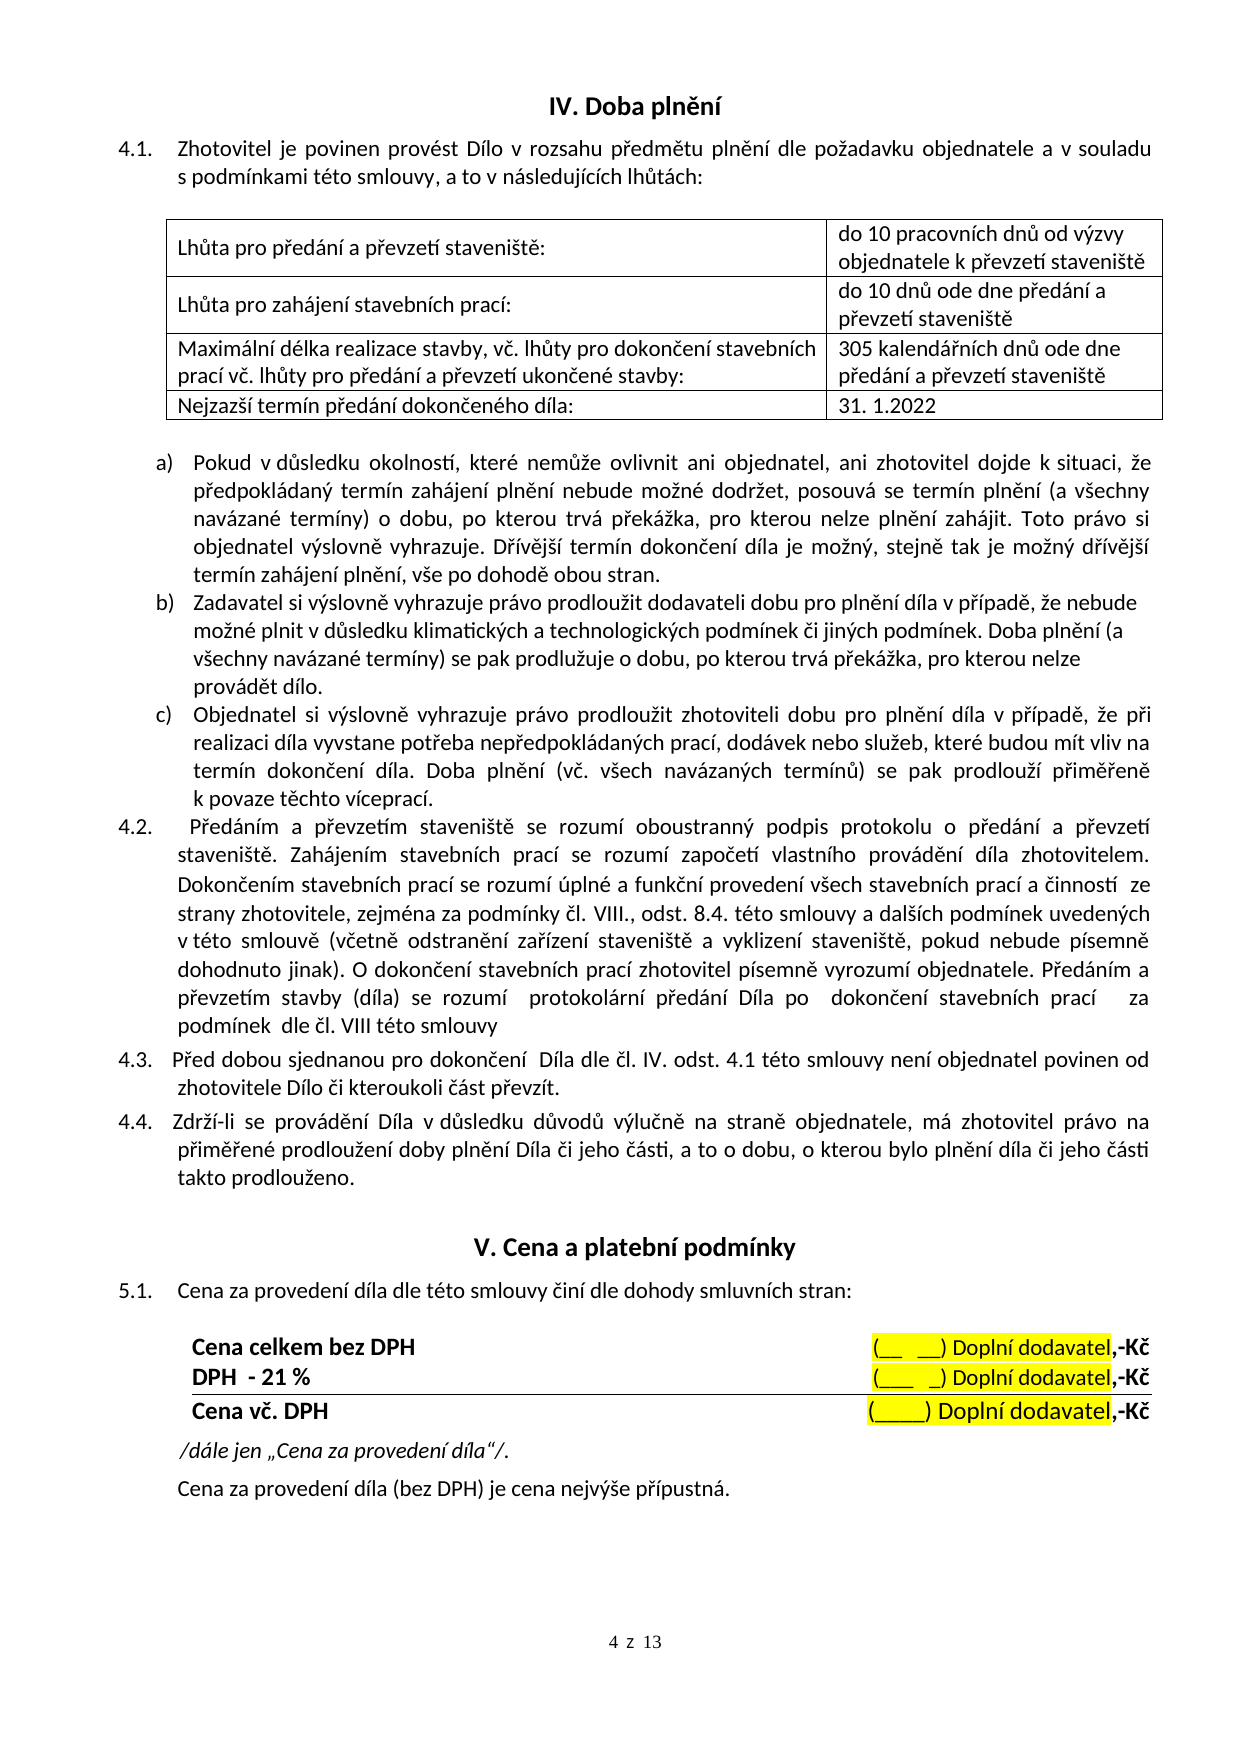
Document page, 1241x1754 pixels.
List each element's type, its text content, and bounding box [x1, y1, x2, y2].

text Cena za provedení díla (bez DPH) je cena nejvýše přípustná. [177, 1474, 1152, 1502]
list Zhotovitel je povinen provést Dílo v rozsahu předmětu plnění dle požadavku objednatele a v souladu s podmínkami této smlouvy, a to v následujících lhůtách: [118, 134, 1152, 190]
table_cell Nejzazší termín předání dokončeného díla: [167, 391, 826, 419]
list Cena za provedení díla dle této smlouvy činí dle dohody smluvních stran: [118, 1276, 1152, 1304]
table_header Lhůta pro předání a převzetí staveniště: [167, 220, 826, 276]
text 4.3. Před dobou sjednanou pro dokončení Díla dle čl. IV. odst. 4.1 této smlouvy není objednatel povinen od zhotovitele Dílo či kteroukoli část převzít. [118, 1045, 1152, 1101]
table_cell Maximální délka realizace stavby, vč. lhůty pro dokončení stavebních prací vč. lhůty pro předání a převzetí ukončené stavby: [167, 334, 826, 390]
subtitle IV. Doba plnění [118, 89, 1152, 122]
table_cell do 10 dnů ode dne předání a převzetí staveniště [827, 277, 1162, 333]
text /dále jen „Cena za provedení díla“/. [118, 1436, 1152, 1464]
list Pokud v důsledku okolností, které nemůže ovlivnit ani objednatel, ani zhotovitel dojde k situaci, že předpokládaný termín zahájení plnění nebude možné dodržet, posouvá se termín plnění (a všechny navázané termíny) o dobu, po kterou trvá překážka, pro kterou nelze plnění zahájit. Toto právo si objednatel výslovně vyhrazuje. Dřívější termín dokončení díla je možný, stejně tak je možný dřívější termín zahájení plnění, vše po dohodě obou stran. [156, 448, 1152, 588]
list Cena celkem bez DPH (__ __) Doplní dodavatel,-Kč [192, 1331, 1152, 1361]
list Cena vč. DPH (____) Doplní dodavatel,-Kč [192, 1395, 867, 1425]
text 4.4. Zdrží-li se provádění Díla v důsledku důvodů výlučně na straně objednatele, má zhotovitel právo na přiměřené prodloužení doby plnění Díla či jeho části, a to o dobu, o kterou bylo plnění díla či jeho části takto prodlouženo. [118, 1107, 1152, 1191]
table_cell Lhůta pro zahájení stavebních prací: [167, 277, 826, 333]
text 4.2. Předáním a převzetím staveniště se rozumí oboustranný podpis protokolu o předání a převzetí staveniště. Zahájením stavebních prací se rozumí započetí vlastního provádění díla zhotovitelem. Dokončením stavebních prací se rozumí úplné a funkční provedení všech stavebních prací a činností ze strany zhotovitele, zejména za podmínky čl. VIII., odst. 8.4. této smlouvy a dalších podmínek uvedených v této smlouvě (včetně odstranění zařízení staveniště a vyklizení staveniště, pokud nebude písemně dohodnuto jinak). O dokončení stavebních prací zhotovitel písemně vyrozumí objednatele. Předáním a převzetím stavby (díla) se rozumí protokolární předání Díla po dokončení stavebních prací za podmínek dle čl. VIII této smlouvy [118, 812, 1152, 1039]
table_cell 305 kalendářních dnů ode dne předání a převzetí staveniště [827, 334, 1162, 390]
list Zadavatel si výslovně vyhrazuje právo prodloužit dodavateli dobu pro plnění díla v případě, že nebude možné plnit v důsledku klimatických a technologických podmínek či jiných podmínek. Doba plnění (a všechny navázané termíny) se pak prodlužuje o dobu, po kterou trvá překážka, pro kterou nelze provádět dílo. [156, 588, 1152, 700]
text V. Cena a platební podmínky [118, 1231, 1152, 1264]
table_cell 31. 1.2022 [827, 391, 1162, 419]
list DPH - 21 % (___ _) Doplní dodavatel,-Kč [192, 1361, 1152, 1394]
list Objednatel si výslovně vyhrazuje právo prodloužit zhotoviteli dobu pro plnění díla v případě, že při realizaci díla vyvstane potřeba nepředpokládaných prací, dodávek nebo služeb, které budou mít vliv na termín dokončení díla. Doba plnění (vč. všech navázaných termínů) se pak prodlouží přiměřeně k povaze těchto víceprací. [156, 700, 1152, 812]
table_header do 10 pracovních dnů od výzvy objednatele k převzetí staveniště [827, 220, 1162, 276]
